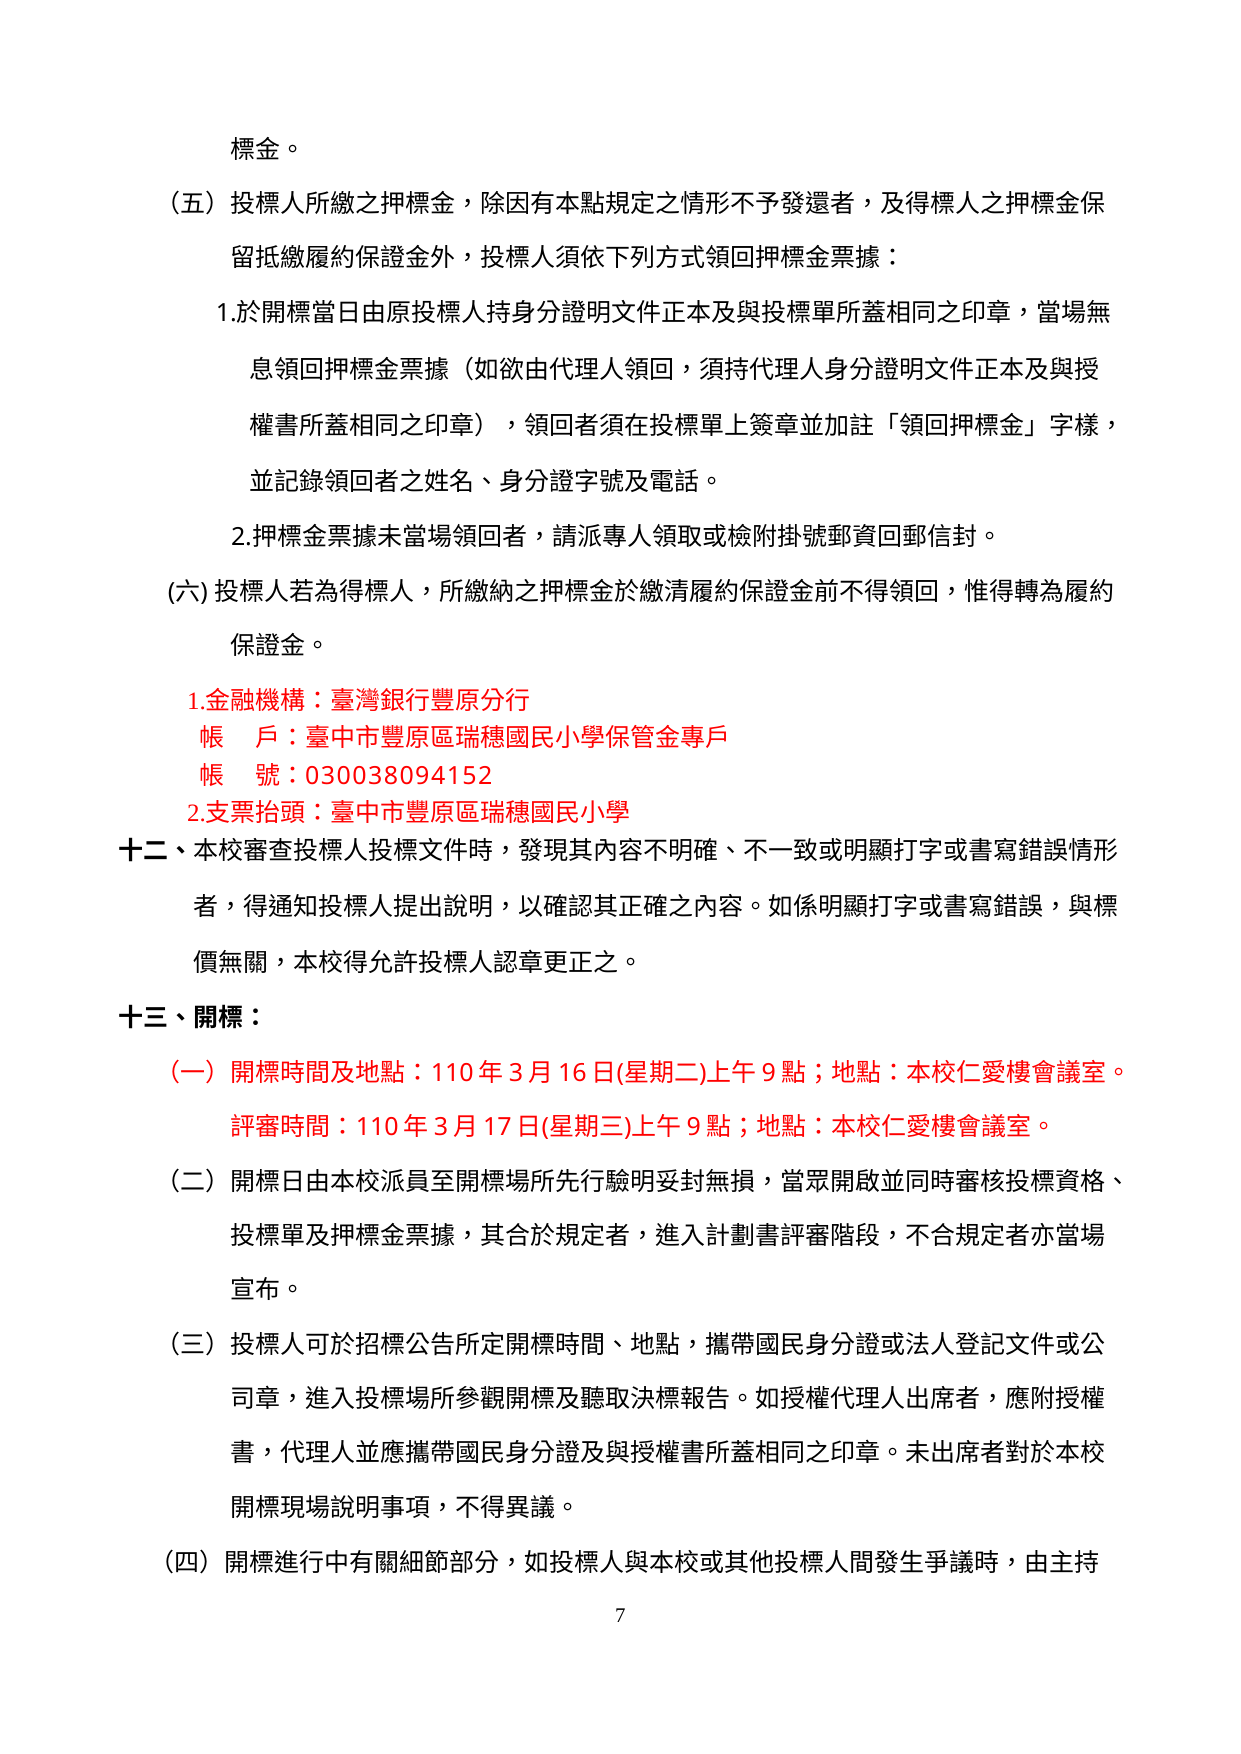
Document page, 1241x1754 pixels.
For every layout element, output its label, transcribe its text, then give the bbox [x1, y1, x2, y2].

text 2.押標金票據未當場領回者，請派專人領取或檢附掛號郵資回郵信封。 [231, 517, 1122, 553]
text 2.支票抬頭：臺中市豐原區瑞穗國民小學 [118, 792, 1122, 830]
text （一）開標時間及地點：110年3月16日(星期二)上午9點；地點：本校仁愛樓會議室。評審時間：110年3月17日(星期三)上午9點；地點：本校仁愛樓會議室。 [156, 1052, 1122, 1143]
text （三）投標人可於招標公告所定開標時間、地點，攜帶國民身分證或法人登記文件或公司章，進入投標場所參觀開標及聽取決標報告。如授權代理人出席者，應附授權書，代理人並應攜帶國民身分證及與授權書所蓋相同之印章。未出席者對於本校開標現場說明事項，不得異議。 [156, 1324, 1122, 1523]
text (六) 投標人若為得標人，所繳納之押標金於繳清履約保證金前不得領回，惟得轉為履約保證金。 [168, 571, 1122, 662]
text 十三、開標： [118, 998, 1122, 1034]
text 1.金融機構：臺灣銀行豐原分行 [118, 680, 1122, 717]
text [143, 1542, 1122, 1579]
text 1.於開標當日由原投標人持身分證明文件正本及與投標單所蓋相同之印章，當場無息領回押標金票據（如欲由代理人領回，須持代理人身分證明文件正本及與授權書所蓋相同之印章），領回者須在投標單上簽章並加註「領回押標金」字樣，並記錄領回者之姓名、身分證字號及電話。 [203, 292, 1122, 498]
text 帳 號：030038094152 [118, 755, 1122, 792]
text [156, 129, 1122, 165]
text （五）投標人所繳之押標金，除因有本點規定之情形不予發還者，及得標人之押標金保留抵繳履約保證金外，投標人須依下列方式領回押標金票據： [156, 183, 1122, 274]
text （二）開標日由本校派員至開標場所先行驗明妥封無損，當眾開啟並同時審核投標資格、投標單及押標金票據，其合於規定者，進入計劃書評審階段，不合規定者亦當場宣布。 [156, 1161, 1122, 1306]
text 帳 戶：臺中市豐原區瑞穗國民小學保管金專戶 [118, 717, 1122, 755]
text 十二、本校審查投標人投標文件時，發現其內容不明確、不一致或明顯打字或書寫錯誤情形者，得通知投標人提出說明，以確認其正確之內容。如係明顯打字或書寫錯誤，與標價無關，本校得允許投標人認章更正之。 [118, 830, 1122, 980]
